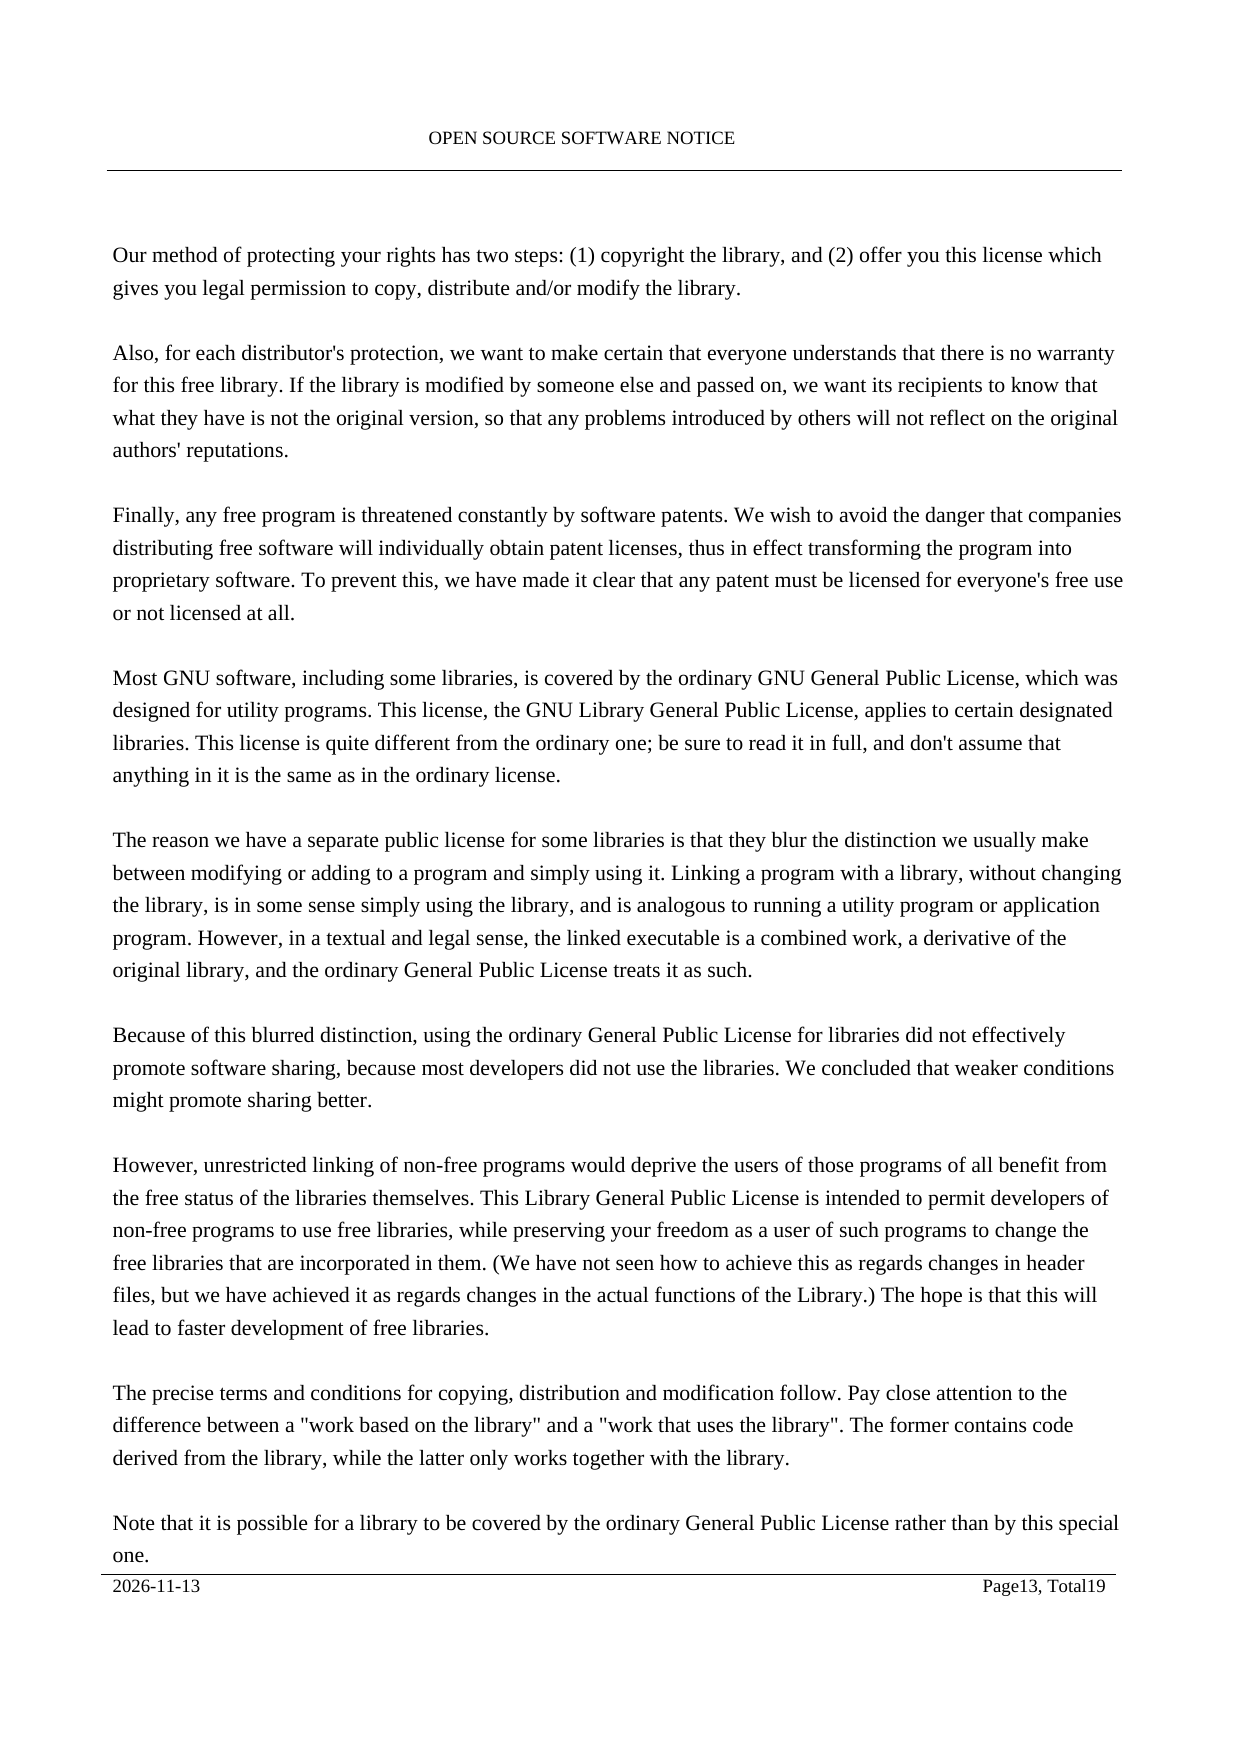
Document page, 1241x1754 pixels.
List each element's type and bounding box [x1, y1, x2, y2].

text [112, 206, 1128, 1571]
